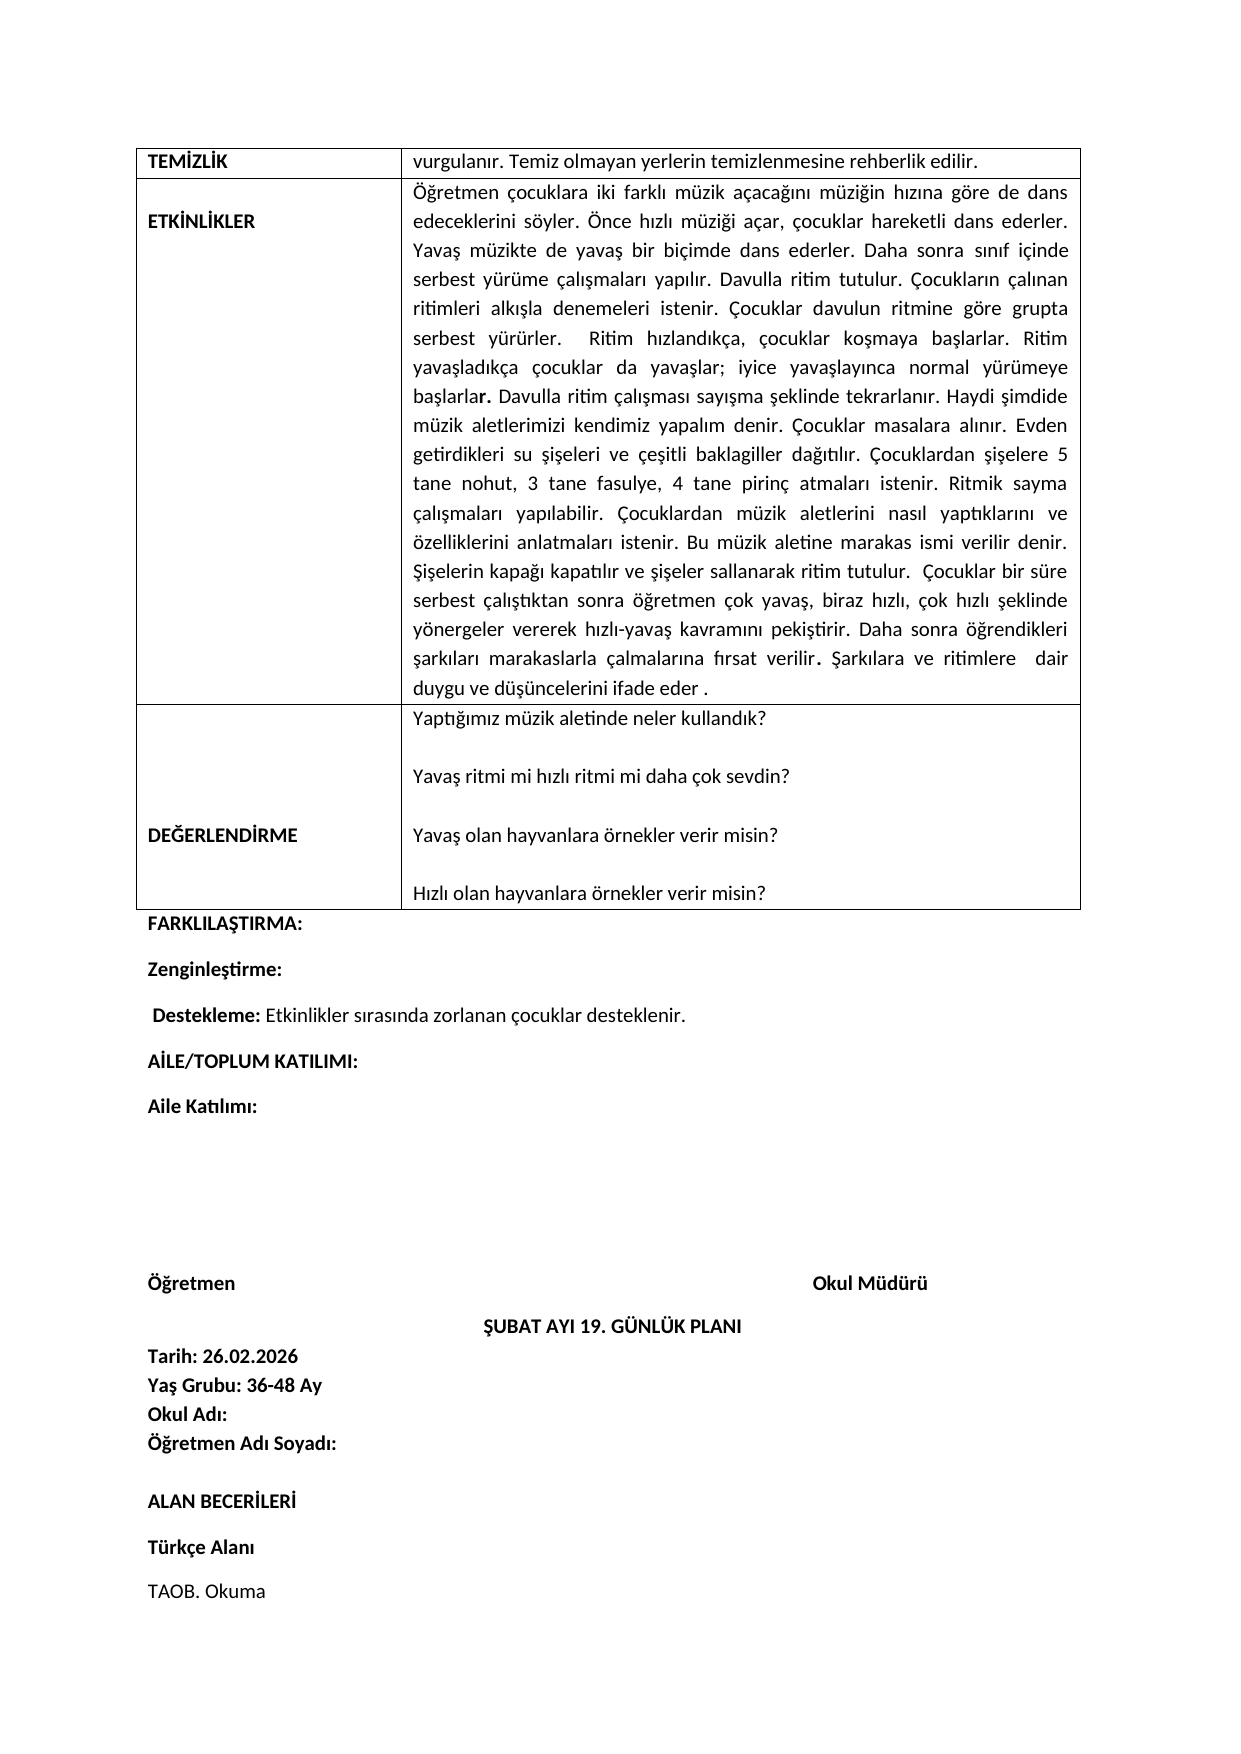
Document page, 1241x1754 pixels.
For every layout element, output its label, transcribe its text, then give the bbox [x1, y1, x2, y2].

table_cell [402, 149, 1080, 178]
text Yaş Grubu: 36-48 Ay [148, 1372, 1093, 1397]
text ALAN BECERİLERİ [148, 1489, 1093, 1514]
text Okul Adı: [148, 1401, 1093, 1427]
text Destekleme: Etkinlikler sırasında zorlanan çocuklar desteklenir. [148, 1002, 1093, 1027]
text Aile Katılımı: [148, 1094, 1093, 1119]
text FARKLILAŞTIRMA: [148, 910, 1093, 936]
text Öğretmen Okul Müdürü [148, 1270, 1093, 1296]
text ŞUBAT AYI 19. GÜNLÜK PLANI [133, 1314, 1093, 1339]
table_cell ETKİNLİKLER [137, 179, 401, 704]
table_cell Öğretmen çocuklara iki farklı müzik açacağını müziğin hızına göre de dans edeceklerini söyler. Önce hızlı müziği açar, çocuklar hareketli dans ederler. Yavaş müzikte de yavaş bir biçimde dans ederler. Daha sonra sınıf içinde serbest yürüme çalışmaları yapılır. Davulla ritim tutulur. Çocukların çalınan ritimleri alkışla denemeleri istenir. Çocuklar davulun ritmine göre grupta serbest yürürler. Ritim hızlandıkça, çocuklar koşmaya başlarlar. Ritim yavaşladıkça çocuklar da yavaşlar; iyice yavaşlayınca normal yürümeye başlarlar. Davulla ritim çalışması sayışma şeklinde tekrarlanır. Haydi şimdide müzik aletlerimizi kendimiz yapalım denir. Çocuklar masalara alınır. Evden getirdikleri su şişeleri ve çeşitli baklagiller dağıtılır. Çocuklardan şişelere 5 tane nohut, 3 tane fasulye, 4 tane pirinç atmaları istenir. Ritmik sayma çalışmaları yapılabilir. Çocuklardan müzik aletlerini nasıl yaptıklarını ve özelliklerini anlatmaları istenir. Bu müzik aletine marakas ismi verilir denir. Şişelerin kapağı kapatılır ve şişeler sallanarak ritim tutulur. Çocuklar bir süre serbest çalıştıktan sonra öğretmen çok yavaş, biraz hızlı, çok hızlı şeklinde yönergeler vererek hızlı-yavaş kavramını pekiştirir. Daha sonra öğrendikleri şarkıları marakaslarla çalmalarına fırsat verilir. Şarkılara ve ritimlere dair duygu ve düşüncelerini ifade eder . [402, 179, 1080, 704]
table_cell Yaptığımız müzik aletinde neler kullandık? Yavaş ritmi mi hızlı ritmi mi daha çok sevdin? Yavaş olan hayvanlara örnekler verir misin? Hızlı olan hayvanlara örnekler verir misin? [402, 705, 1080, 909]
text Zenginleştirme: [148, 956, 1093, 982]
text AİLE/TOPLUM KATILIMI: [148, 1048, 1093, 1073]
text Tarih: 26.02.2026 [148, 1343, 1093, 1368]
text Öğretmen Adı Soyadı: [148, 1430, 1093, 1456]
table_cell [137, 149, 401, 178]
text Türkçe Alanı [148, 1534, 1093, 1560]
table_cell DEĞERLENDİRME [137, 705, 401, 909]
text TAOB. Okuma [148, 1579, 1093, 1604]
